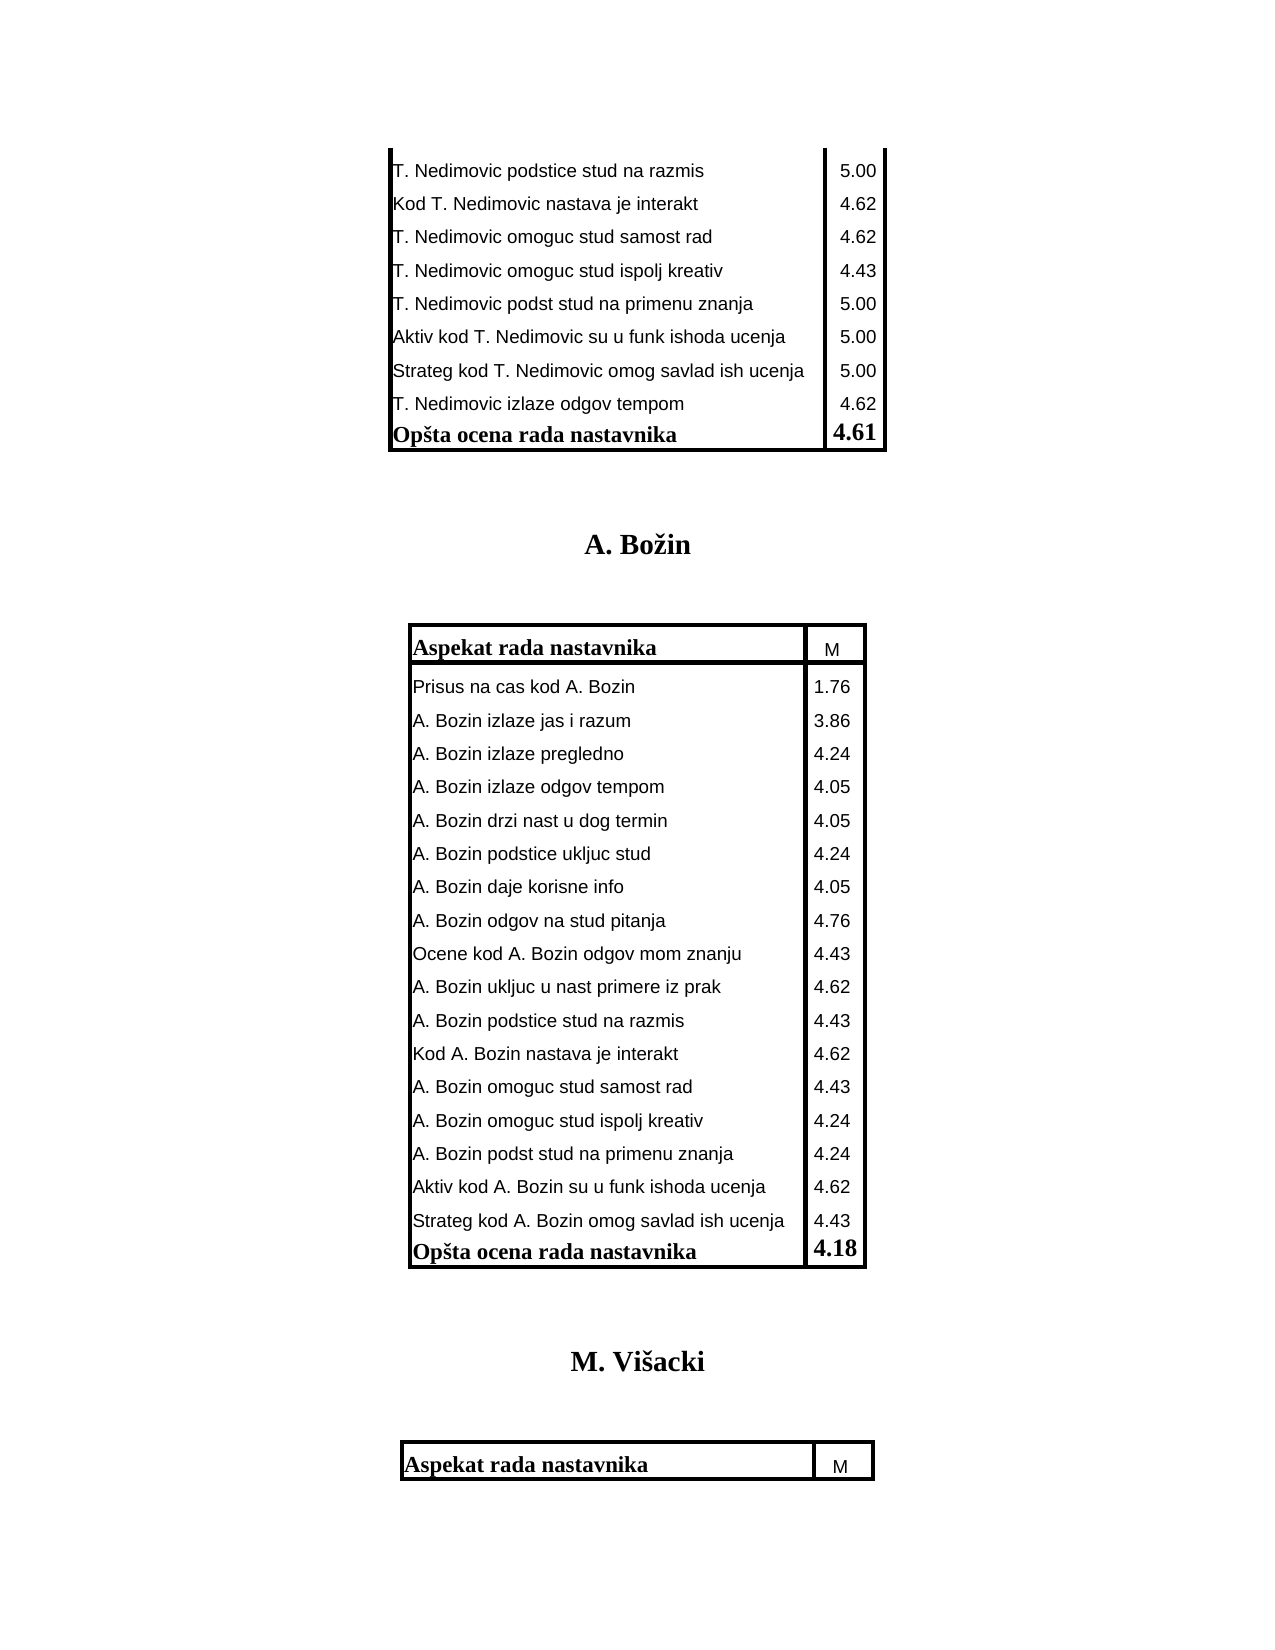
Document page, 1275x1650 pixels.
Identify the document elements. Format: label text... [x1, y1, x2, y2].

table_cell A. Bozin odgov na stud pitanja [412, 898, 803, 931]
table_cell A. Bozin izlaze odgov tempom [412, 765, 803, 798]
table_cell T. Nedimovic omoguc stud ispolj kreativ [393, 248, 823, 281]
table_cell A. Bozin drzi nast u dog termin [412, 798, 803, 831]
table_cell Strateg kod A. Bozin omog savlad ish ucenja [412, 1198, 803, 1231]
table_cell A. Bozin daje korisne info [412, 865, 803, 898]
table_header Aspekat rada nastavnika [412, 627, 803, 660]
table_cell 4.62 [827, 214, 883, 248]
table_cell 5.00 [827, 281, 883, 314]
table_cell 4.62 [827, 381, 883, 414]
table_cell 4.43 [808, 1198, 863, 1231]
table_cell T. Nedimovic podst stud na primenu znanja [393, 281, 823, 314]
table_cell A. Bozin izlaze pregledno [412, 731, 803, 764]
table_cell Opšta ocena rada nastavnika [412, 1231, 803, 1264]
text M. Višacki [148, 1344, 1127, 1377]
table_cell 4.43 [808, 931, 863, 964]
table_cell 4.05 [808, 765, 863, 798]
table_cell 4.33 [808, 1231, 863, 1264]
table_header Aspekat rada nastavnika [404, 1444, 812, 1477]
table_cell 4.62 [808, 965, 863, 998]
table_cell 5.00 [827, 148, 883, 181]
text A. Božin [148, 527, 1127, 561]
table_cell A. Bozin podstice ukljuc stud [412, 831, 803, 864]
table_cell 4.83 [827, 414, 883, 448]
table_cell 4.24 [808, 831, 863, 864]
table_cell A. Bozin izlaze jas i razum [412, 698, 803, 731]
table_cell 4.62 [808, 1031, 863, 1064]
table_cell 4.62 [808, 1165, 863, 1198]
table_cell A. Bozin omoguc stud ispolj kreativ [412, 1098, 803, 1131]
table_cell 1.76 [808, 665, 863, 698]
table_cell T. Nedimovic podstice stud na razmis [393, 148, 823, 181]
table_cell 4.76 [808, 898, 863, 931]
table_cell 4.43 [808, 998, 863, 1031]
table_cell T. Nedimovic omoguc stud samost rad [393, 214, 823, 248]
table_cell 4.24 [808, 1098, 863, 1131]
table_cell Opšta ocena rada nastavnika [393, 414, 823, 448]
table_cell A. Bozin podst stud na primenu znanja [412, 1131, 803, 1164]
table_cell A. Bozin ukljuc u nast primere iz prak [412, 965, 803, 998]
table_cell 5.00 [827, 348, 883, 381]
table_cell Aktiv kod T. Nedimovic su u funk ishoda ucenja [393, 314, 823, 348]
table_cell Prisus na cas kod A. Bozin [412, 665, 803, 698]
table_cell 5.00 [827, 314, 883, 348]
table_cell 4.24 [808, 1131, 863, 1164]
table_cell 4.43 [827, 248, 883, 281]
table_header M [816, 1444, 871, 1477]
table_cell A. Bozin podstice stud na razmis [412, 998, 803, 1031]
table_cell Aktiv kod A. Bozin su u funk ishoda ucenja [412, 1165, 803, 1198]
table_cell 4.05 [808, 865, 863, 898]
table_cell Kod T. Nedimovic nastava je interakt [393, 181, 823, 214]
table_header M [808, 627, 863, 660]
table_cell 4.43 [808, 1065, 863, 1098]
table_cell 4.05 [808, 798, 863, 831]
table_cell 3.86 [808, 698, 863, 731]
table_cell T. Nedimovic izlaze odgov tempom [393, 381, 823, 414]
table_cell Kod A. Bozin nastava je interakt [412, 1031, 803, 1064]
table_cell 4.24 [808, 731, 863, 764]
table_cell Strateg kod T. Nedimovic omog savlad ish ucenja [393, 348, 823, 381]
table_cell 4.62 [827, 181, 883, 214]
table_cell A. Bozin omoguc stud samost rad [412, 1065, 803, 1098]
table_cell Ocene kod A. Bozin odgov mom znanju [412, 931, 803, 964]
